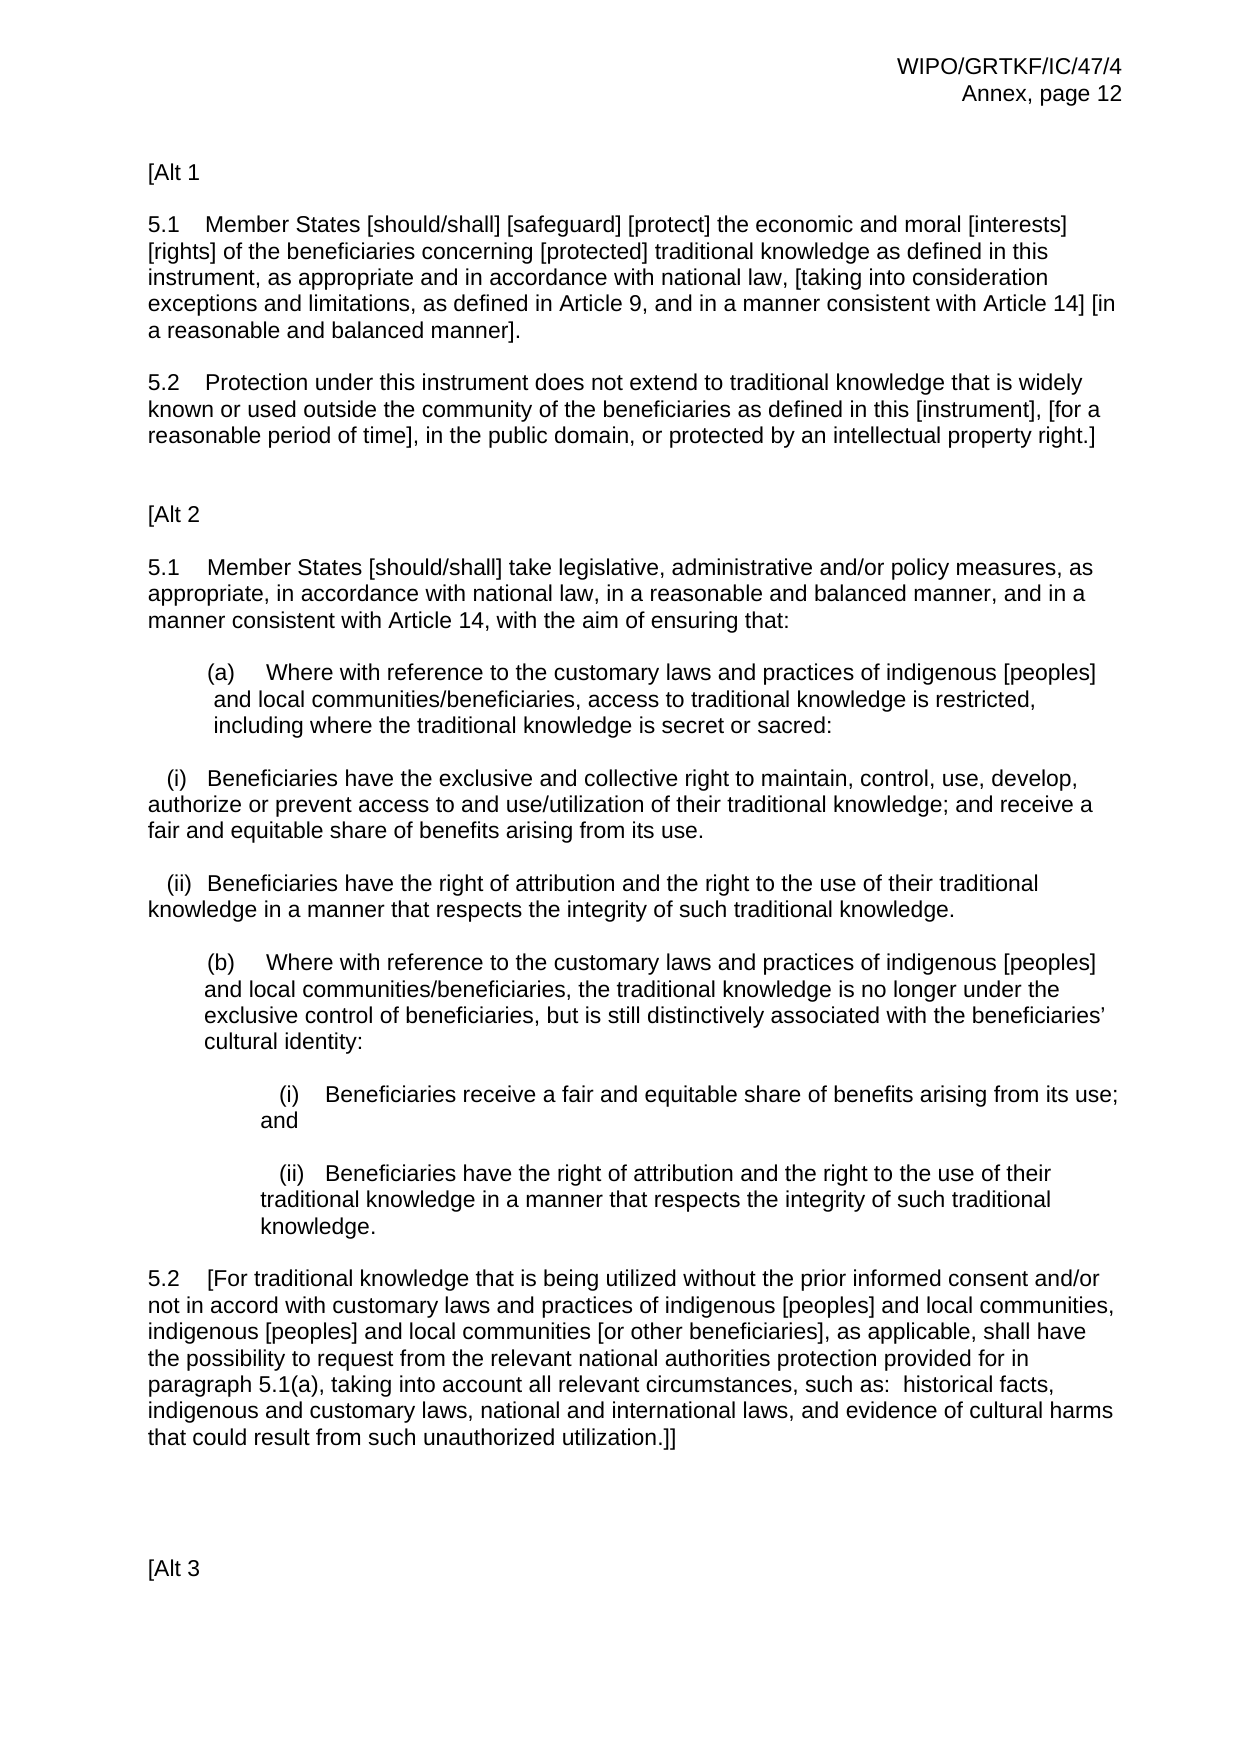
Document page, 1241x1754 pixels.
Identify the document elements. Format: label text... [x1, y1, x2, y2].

list Beneficiaries receive a fair and equitable share of benefits arising from its use; and [260, 1081, 1122, 1134]
text 5.2 [For traditional knowledge that is being utilized without the prior informed consent and/or not in accord with customary laws and practices of indigenous [peoples] and local communities, indigenous [peoples] and local communities [or other beneficiaries], as applicable, shall have the possibility to request from the relevant national authorities protection provided for in paragraph 5.1(a), taking into account all relevant circumstances, such as: historical facts, indigenous and customary laws, national and international laws, and evidence of cultural harms that could result from such unauthorized utilization.]] [148, 1265, 1122, 1450]
list Where with reference to the customary laws and practices of indigenous [peoples] and local communities/beneficiaries, the traditional knowledge is no longer under the exclusive control of beneficiaries, but is still distinctively associated with the beneficiaries’ cultural identity: [204, 949, 1122, 1054]
list Where with reference to the customary laws and practices of indigenous [peoples] and local communities/beneficiaries, access to traditional knowledge is restricted, including where the traditional knowledge is secret or sacred: [207, 659, 1122, 738]
text 5.2 Protection under this instrument does not extend to traditional knowledge that is widely known or used outside the community of the beneficiaries as defined in this [instrument], [for a reasonable period of time], in the public domain, or protected by an intellectual property right.] [148, 369, 1122, 448]
list Beneficiaries have the exclusive and collective right to maintain, control, use, develop, authorize or prevent access to and use/utilization of their traditional knowledge; and receive a fair and equitable share of benefits arising from its use. [148, 765, 1122, 844]
list Beneficiaries have the right of attribution and the right to the use of their traditional knowledge in a manner that respects the integrity of such traditional knowledge. [260, 1160, 1122, 1239]
text [Alt 3 [148, 1555, 1122, 1582]
list Beneficiaries have the right of attribution and the right to the use of their traditional knowledge in a manner that respects the integrity of such traditional knowledge. [148, 870, 1122, 923]
text 5.1 Member States [should/shall] take legislative, administrative and/or policy measures, as appropriate, in accordance with national law, in a reasonable and balanced manner, and in a manner consistent with Article 14, with the aim of ensuring that: [148, 554, 1122, 633]
text 5.1 Member States [should/shall] [safeguard] [protect] the economic and moral [interests] [rights] of the beneficiaries concerning [protected] traditional knowledge as defined in this instrument, as appropriate and in accordance with national law, [taking into consideration exceptions and limitations, as defined in Article 9, and in a manner consistent with Article 14] [in a reasonable and balanced manner]. [148, 211, 1122, 343]
text [Alt 1 [148, 158, 1122, 185]
text [Alt 2 [148, 501, 1122, 527]
